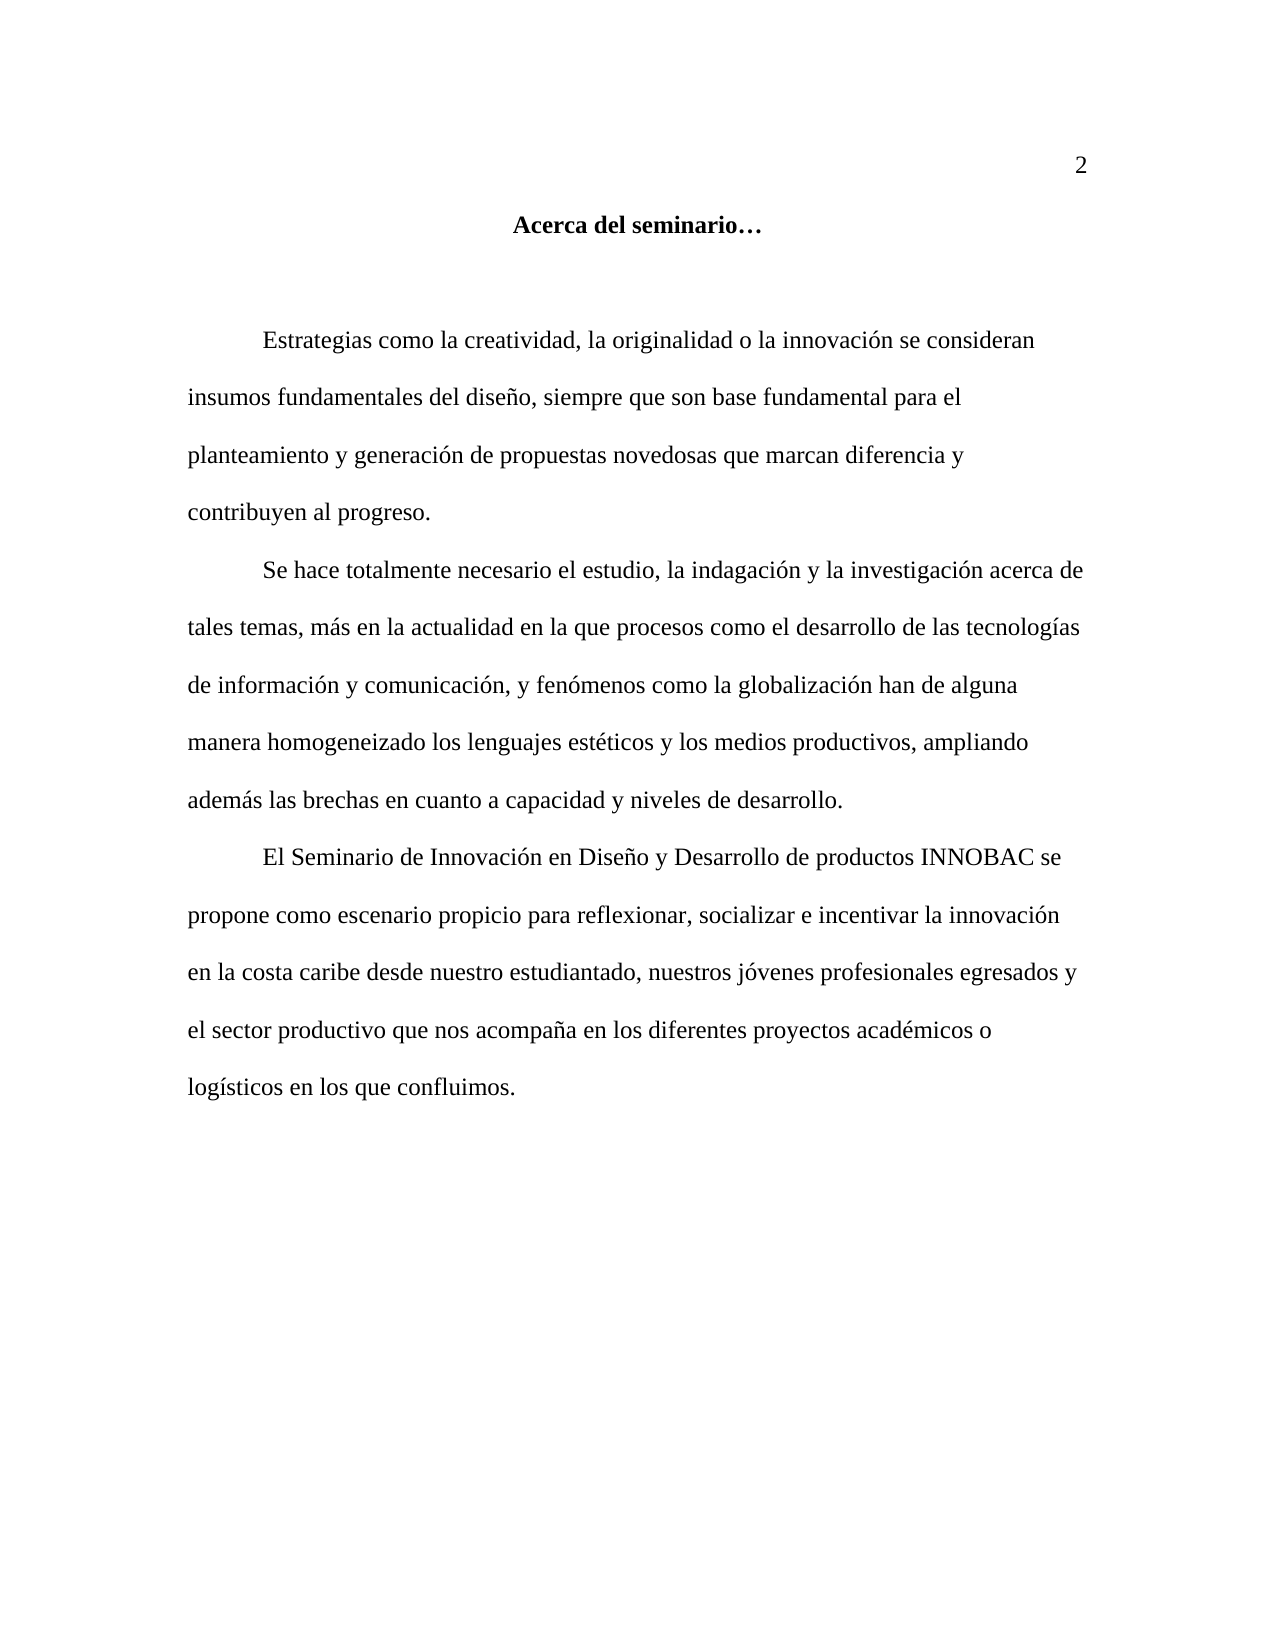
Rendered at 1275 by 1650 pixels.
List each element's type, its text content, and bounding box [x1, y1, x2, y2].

list El Seminario de Innovación en Diseño y Desarrollo de productos INNOBAC se propone como escenario propicio para reflexionar, socializar e incentivar la innovación en la costa caribe desde nuestro estudiantado, nuestros jóvenes profesionales egresados y el sector productivo que nos acompaña en los diferentes proyectos académicos o logísticos en los que confluimos. [187, 842, 1087, 1101]
list Estrategias como la creatividad, la originalidad o la innovación se consideran insumos fundamentales del diseño, siempre que son base fundamental para el planteamiento y generación de propuestas novedosas que marcan diferencia y contribuyen al progreso. [187, 325, 1087, 526]
text Acerca del seminario… [187, 210, 1087, 239]
subtitle Se hace totalmente necesario el estudio, la indagación y la investigación acerca de tales temas, más en la actualidad en la que procesos como el desarrollo de las tecnologías de información y comunicación, y fenómenos como la globalización han de alguna manera homogeneizado los lenguajes estéticos y los medios productivos, ampliando además las brechas en cuanto a capacidad y niveles de desarrollo. [187, 555, 1087, 814]
